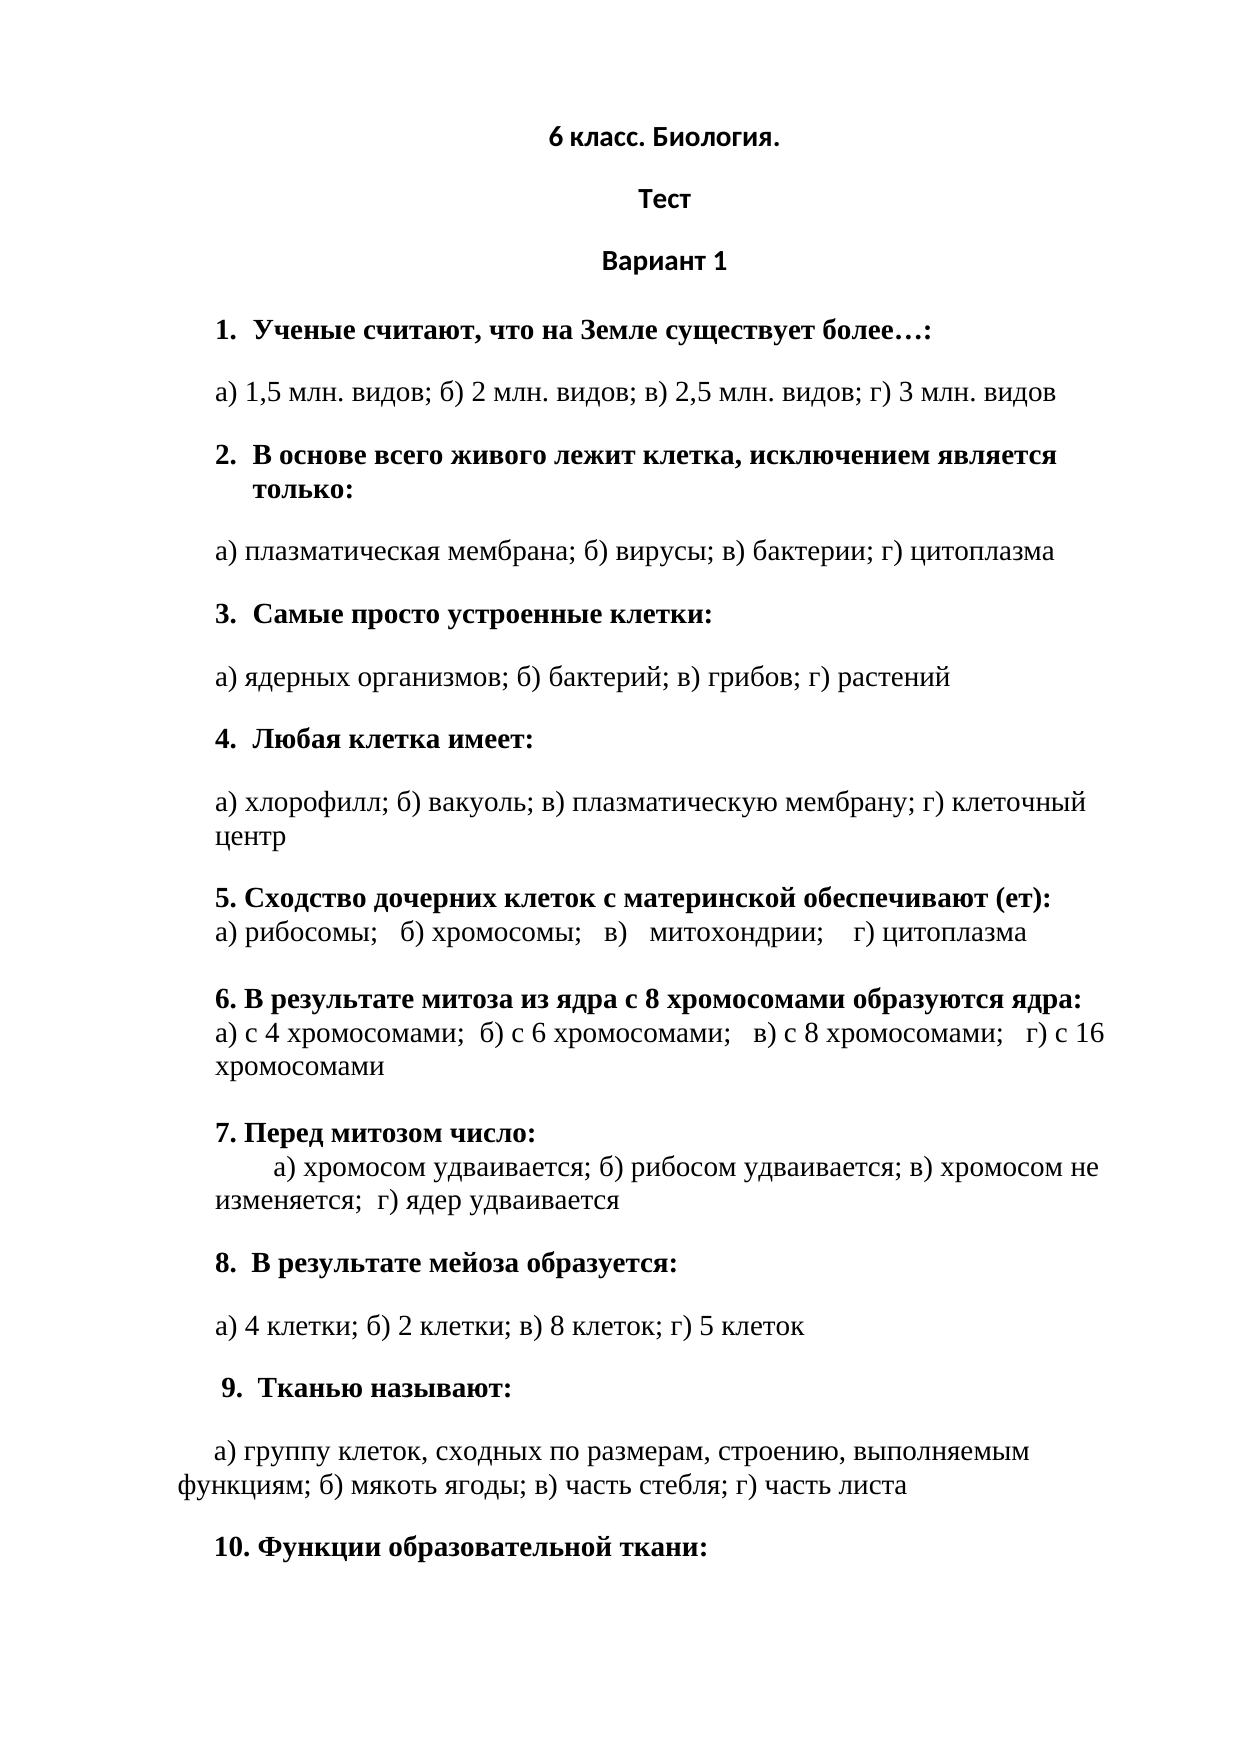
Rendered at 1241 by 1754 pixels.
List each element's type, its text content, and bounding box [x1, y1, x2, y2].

text 9. Тканью называют: [177, 1371, 1152, 1404]
text а) плазматическая мембрана; б) вирусы; в) бактерии; г) цитоплазма [215, 533, 1152, 567]
list Самые просто устроенные клетки: [215, 596, 1152, 630]
text а) 1,5 млн. видов; б) 2 млн. видов; в) 2,5 млн. видов; г) 3 млн. видов [215, 374, 1152, 408]
text а) ядерных организмов; б) бактерий; в) грибов; г) растений [215, 659, 1152, 692]
text 8. В результате мейоза образуется: [215, 1245, 1152, 1279]
text а) 4 клетки; б) 2 клетки; в) 8 клеток; г) 5 клеток [215, 1308, 1152, 1341]
text 10. Функции образовательной ткани: [177, 1529, 1152, 1563]
text 6 класс. Биология. [177, 118, 1152, 154]
list Ученые считают, что на Земле существует более…: [215, 312, 1152, 345]
text Вариант 1 [177, 242, 1152, 277]
text Тест [177, 180, 1152, 216]
text а) с 4 хромосомами; б) с 6 хромосомами; в) с 8 хромосомами; г) с 16 хромосомами [215, 1015, 1152, 1082]
text а) хлорофилл; б) вакуоль; в) плазматическую мембрану; г) клеточный центр [215, 784, 1152, 851]
text 6. В результате митоза из ядра с 8 хромосомами образуются ядра: [215, 981, 1152, 1015]
text 5. Сходство дочерних клеток с материнской обеспечивают (ет): [215, 881, 1152, 914]
text а) хромосом удваивается; б) рибосом удваивается; в) хромосом не изменяется; г) ядер удваивается [215, 1149, 1152, 1216]
text а) группу клеток, сходных по размерам, строению, выполняемым функциям; б) мякоть ягоды; в) часть стебля; г) часть листа [177, 1433, 1152, 1500]
list В основе всего живого лежит клетка, исключением является только: [215, 437, 1152, 504]
list Любая клетка имеет: [215, 722, 1152, 755]
text 7. Перед митозом число: [215, 1115, 1152, 1149]
text а) рибосомы; б) хромосомы; в) митохондрии; г) цитоплазма [215, 914, 1152, 948]
